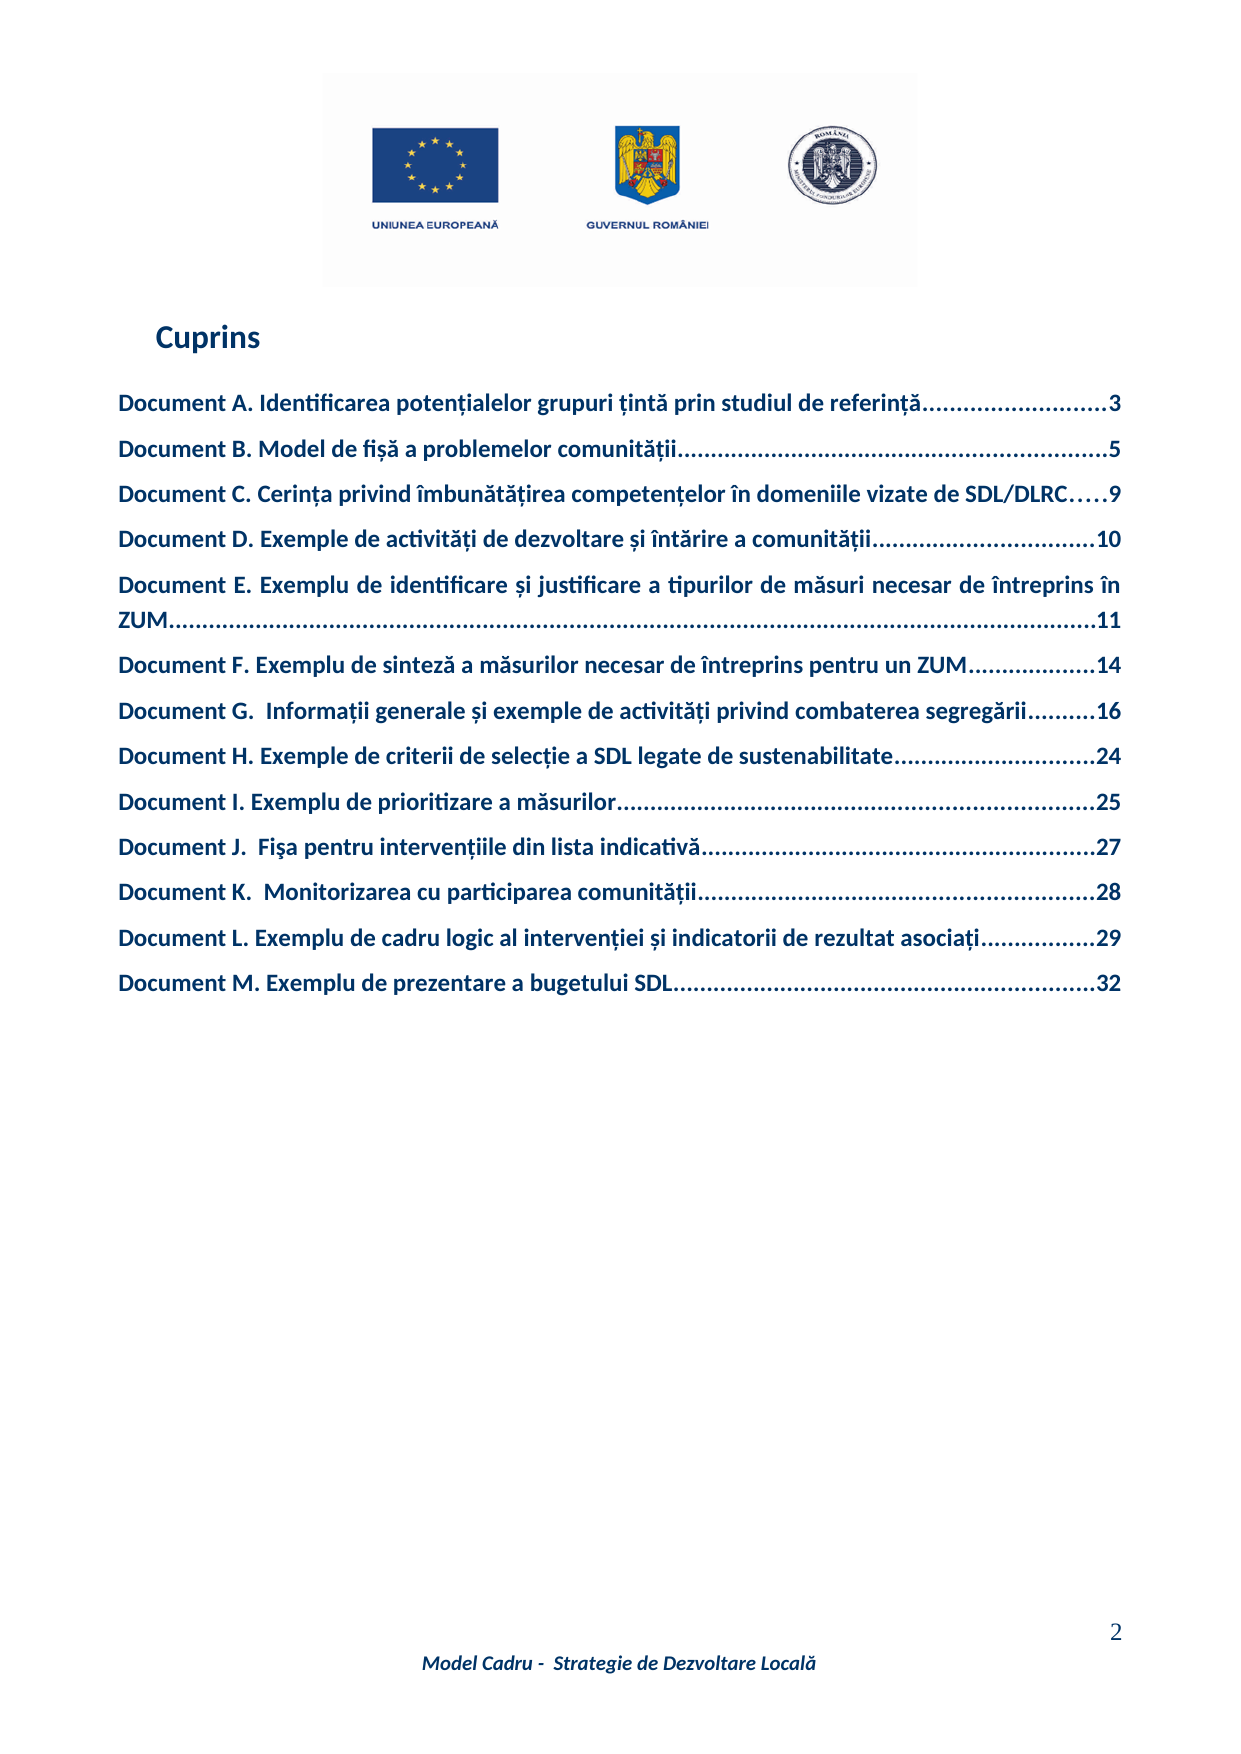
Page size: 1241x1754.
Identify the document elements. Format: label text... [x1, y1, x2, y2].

subtitle Cuprins [156, 316, 1122, 356]
text Document G. Informații generale și exemple de activități privind combaterea segregării 16 [118, 695, 1122, 725]
text Document C. Cerința privind îmbunătățirea competențelor în domeniile vizate de SDL/DLRC 9 [118, 478, 1122, 509]
text Document I. Exemplu de prioritizare a măsurilor 25 [118, 786, 1122, 816]
text Document B. Model de fișă a problemelor comunității 5 [118, 433, 1122, 463]
picture [322, 73, 918, 287]
text Document L. Exemplu de cadru logic al intervenției și indicatorii de rezultat asociați 29 [118, 922, 1122, 952]
text Document M. Exemplu de prezentare a bugetului SDL 32 [118, 967, 1122, 998]
text Document J. Fişa pentru intervențiile din lista indicativă 27 [118, 831, 1122, 862]
text Document D. Exemple de activități de dezvoltare și întărire a comunității 10 [118, 524, 1122, 554]
text Document F. Exemplu de sinteză a măsurilor necesar de întreprins pentru un ZUM 14 [118, 649, 1122, 680]
text Document K. Monitorizarea cu participarea comunității 28 [118, 877, 1122, 907]
text Document E. Exemplu de identificare și justificare a tipurilor de măsuri necesar de întreprins în ZUM 11 [118, 569, 1122, 634]
text Document H. Exemple de criterii de selecție a SDL legate de sustenabilitate 24 [118, 740, 1122, 771]
text Document A. Identificarea potențialelor grupuri țintă prin studiul de referință 3 [118, 387, 1122, 418]
